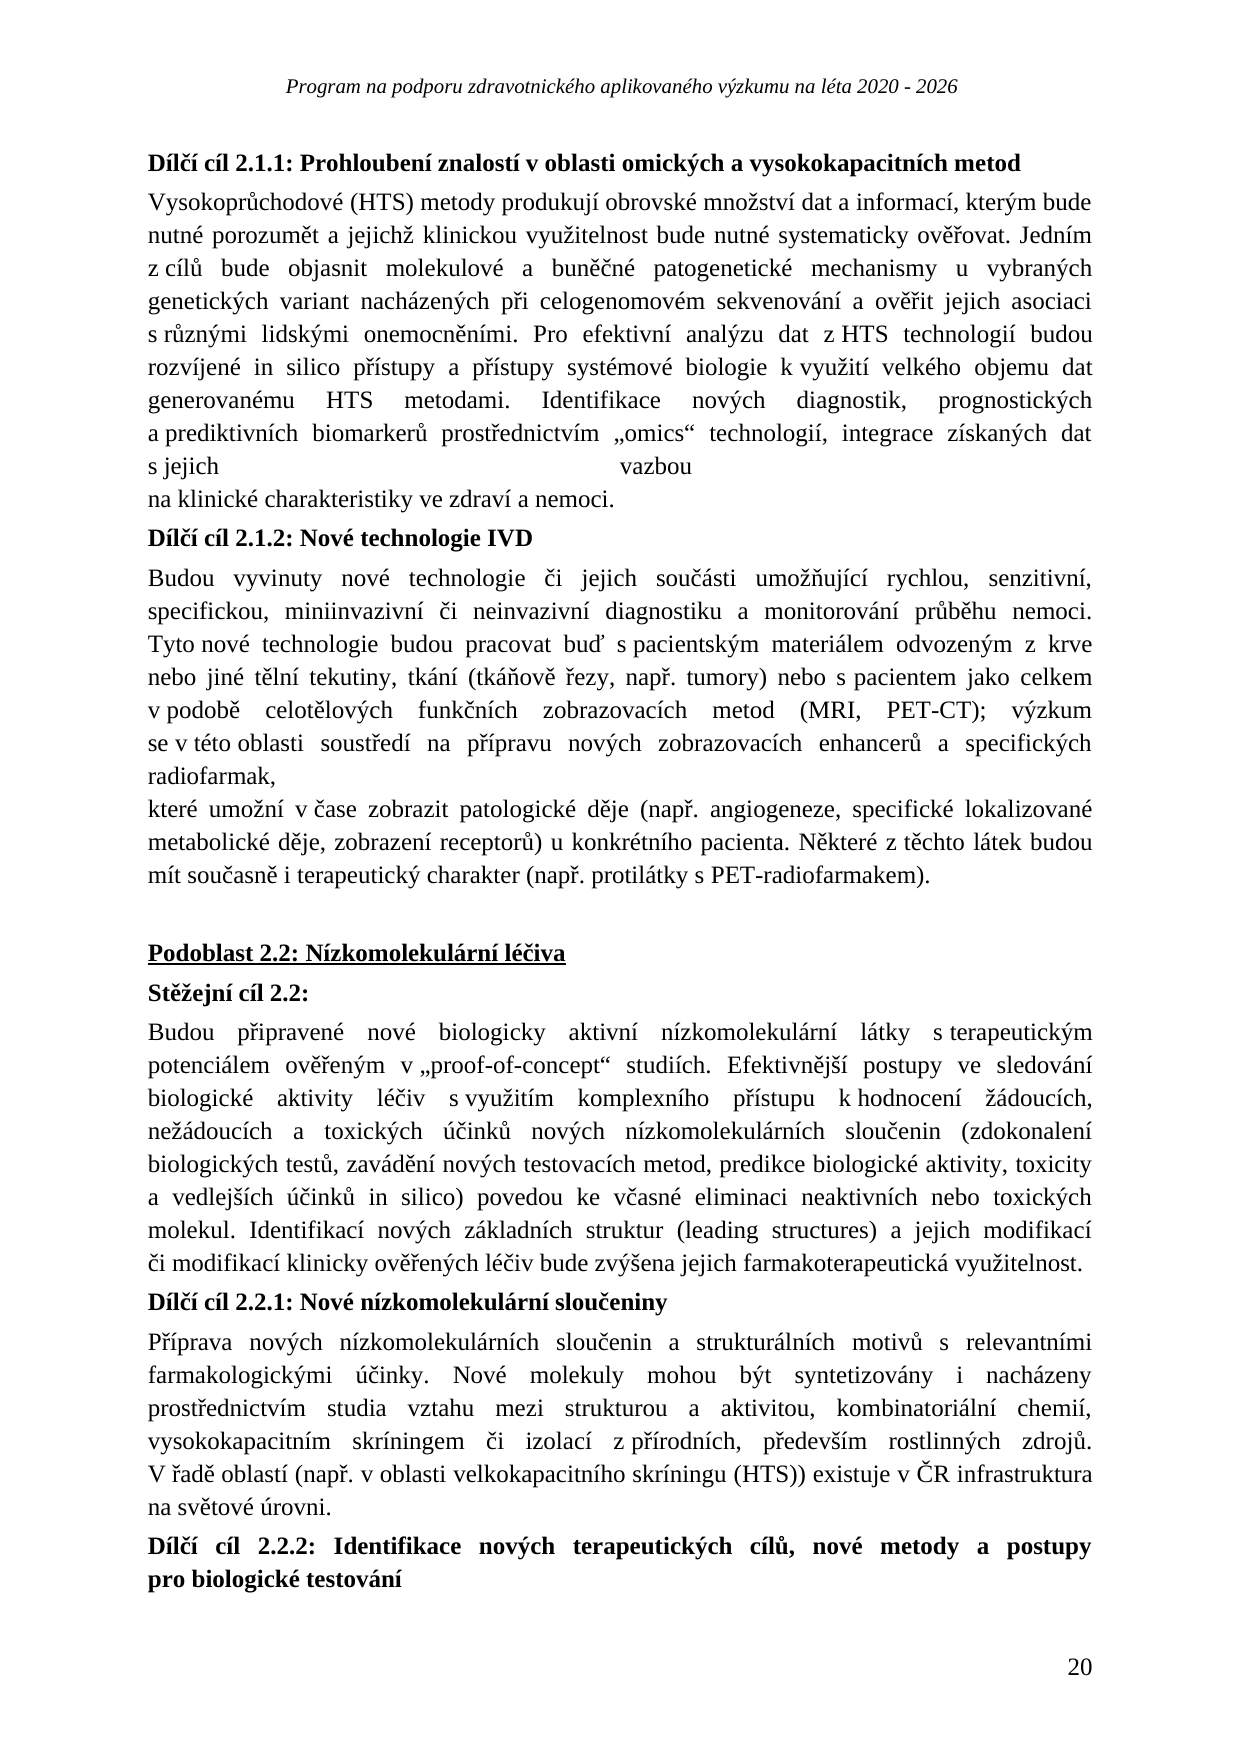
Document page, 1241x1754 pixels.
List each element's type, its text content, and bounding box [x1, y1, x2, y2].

text Stěžejní cíl 2.2: [148, 978, 1093, 1006]
text Budou připravené nové biologicky aktivní nízkomolekulární látky s terapeutickým potenciálem ověřeným v „proof-of-concept“ studiích. Efektivnější postupy ve sledování biologické aktivity léčiv s využitím komplexního přístupu k hodnocení žádoucích, nežádoucích a toxických účinků nových nízkomolekulárních sloučenin (zdokonalení biologických testů, zavádění nových testovacích metod, predikce biologické aktivity, toxicity a vedlejších účinků in silico) povedou ke včasné eliminaci neaktivních nebo toxických molekul. Identifikací nových základních struktur (leading structures) a jejich modifikací či modifikací klinicky ověřených léčiv bude zvýšena jejich farmakoterapeutická využitelnost. [148, 1017, 1093, 1277]
text Dílčí cíl 2.2.2: Identifikace nových terapeutických cílů, nové metody a postupy pro biologické testování [148, 1531, 1093, 1593]
text Vysokoprůchodové (HTS) metody produkují obrovské množství dat a informací, kterým bude nutné porozumět a jejichž klinickou využitelnost bude nutné systematicky ověřovat. Jedním z cílů bude objasnit molekulové a buněčné patogenetické mechanismy u vybraných genetických variant nacházených při celogenomovém sekvenování a ověřit jejich asociaci s různými lidskými onemocněními. Pro efektivní analýzu dat z HTS technologií budou rozvíjené in silico přístupy a přístupy systémové biologie k využití velkého objemu dat generovanému HTS metodami. Identifikace nových diagnostik, prognostických a prediktivních biomarkerů prostřednictvím „omics“ technologií, integrace získaných dat s jejich vazbou na klinické charakteristiky ve zdraví a nemoci. [148, 187, 1093, 513]
text Podoblast 2.2: Nízkomolekulární léčiva [148, 938, 1093, 967]
text Budou vyvinuty nové technologie či jejich součásti umožňující rychlou, senzitivní, specifickou, miniinvazivní či neinvazivní diagnostiku a monitorování průběhu nemoci. Tyto nové technologie budou pracovat buď s pacientským materiálem odvozeným z krve nebo jiné tělní tekutiny, tkání (tkáňově řezy, např. tumory) nebo s pacientem jako celkem v podobě celotělových funkčních zobrazovacích metod (MRI, PET-CT); výzkum se v této oblasti soustředí na přípravu nových zobrazovacích enhancerů a specifických radiofarmak, které umožní v čase zobrazit patologické děje (např. angiogeneze, specifické lokalizované metabolické děje, zobrazení receptorů) u konkrétního pacienta. Některé z těchto látek budou mít současně i terapeutický charakter (např. protilátky s PET-radiofarmakem). [148, 563, 1093, 889]
text Příprava nových nízkomolekulárních sloučenin a strukturálních motivů s relevantními farmakologickými účinky. Nové molekuly mohou být syntetizovány i nacházeny prostřednictvím studia vztahu mezi strukturou a aktivitou, kombinatoriální chemií, vysokokapacitním skríningem či izolací z přírodních, především rostlinných zdrojů. V řadě oblastí (např. v oblasti velkokapacitního skríningu (HTS)) existuje v ČR infrastruktura na světové úrovni. [148, 1327, 1093, 1521]
text Dílčí cíl 2.1.1: Prohloubení znalostí v oblasti omických a vysokokapacitních metod [148, 148, 1093, 176]
text Dílčí cíl 2.1.2: Nové technologie IVD [148, 523, 1093, 552]
text Dílčí cíl 2.2.1: Nové nízkomolekulární sloučeniny [148, 1287, 1093, 1316]
